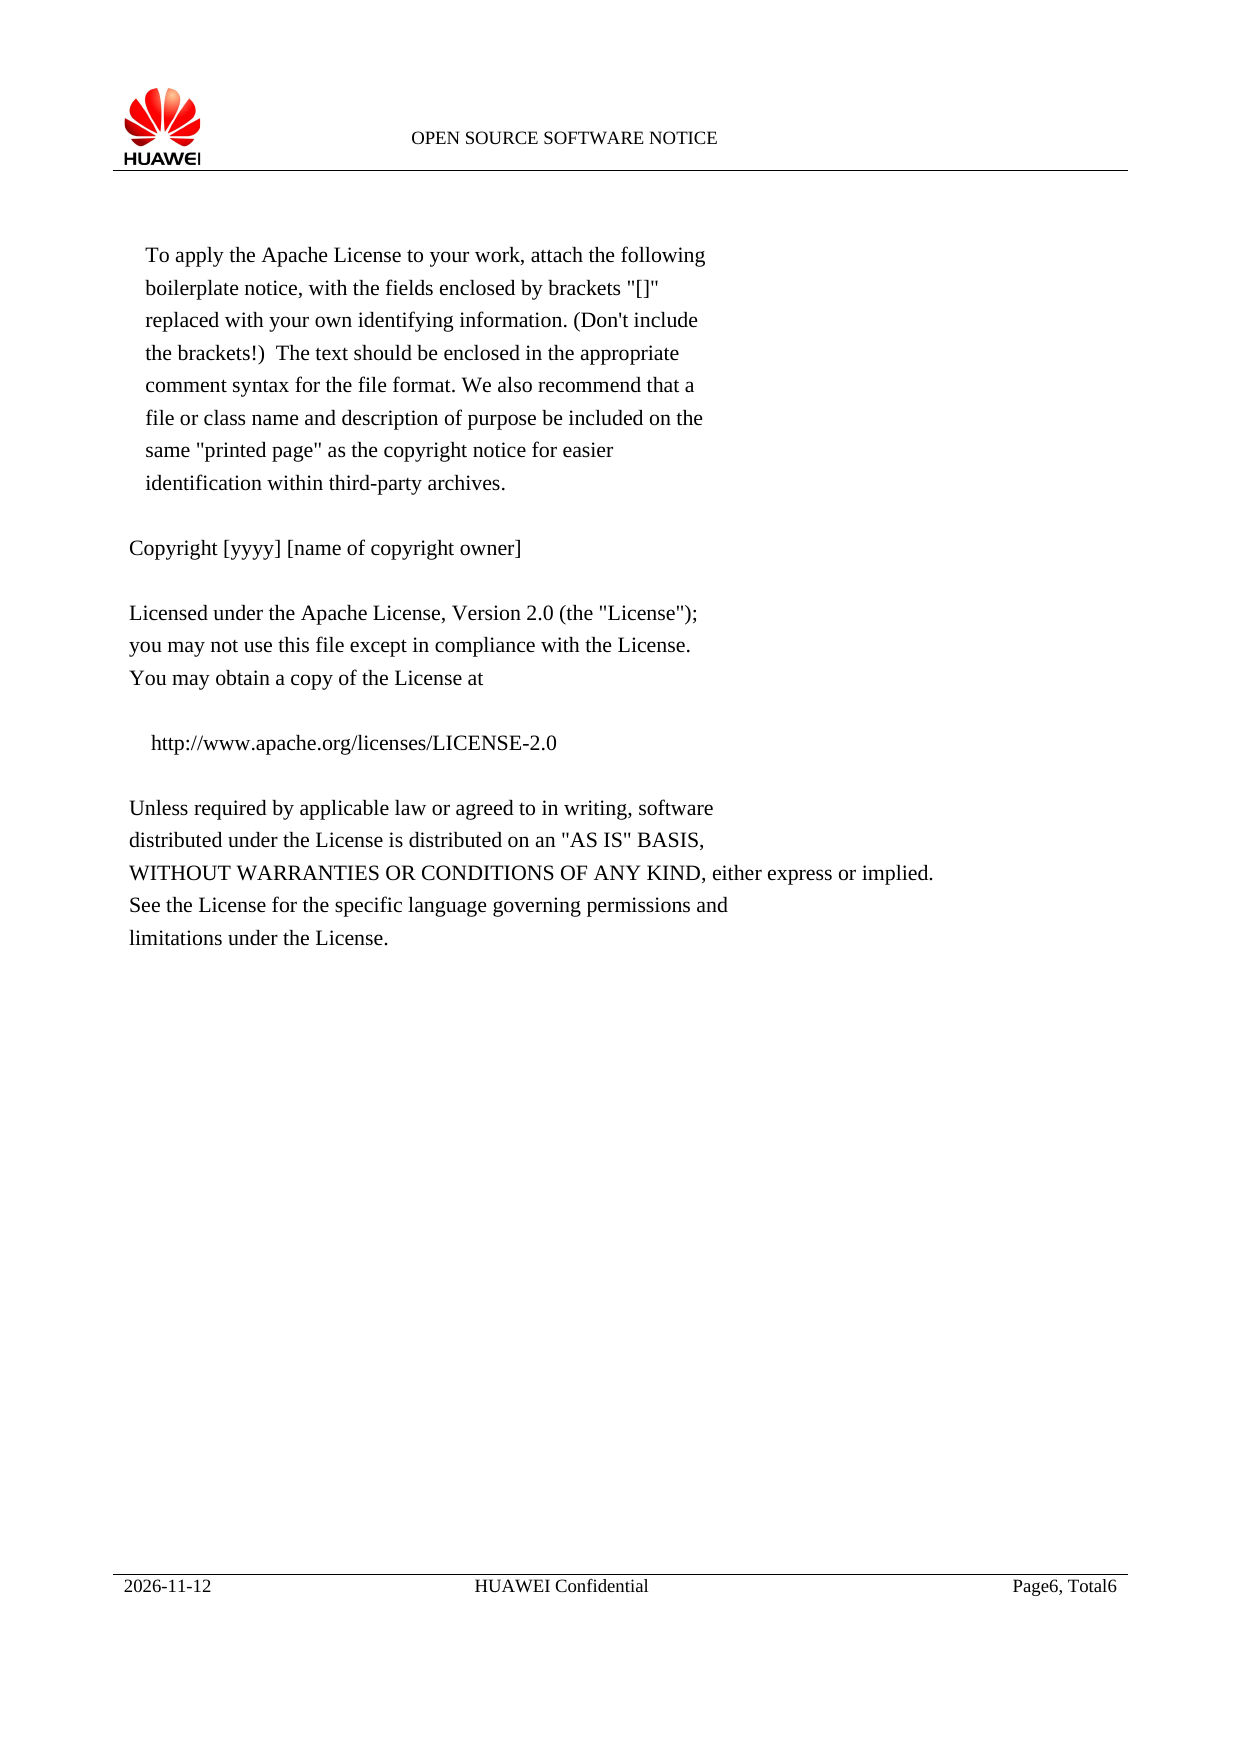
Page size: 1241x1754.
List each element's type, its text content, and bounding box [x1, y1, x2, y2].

picture [124, 88, 201, 165]
